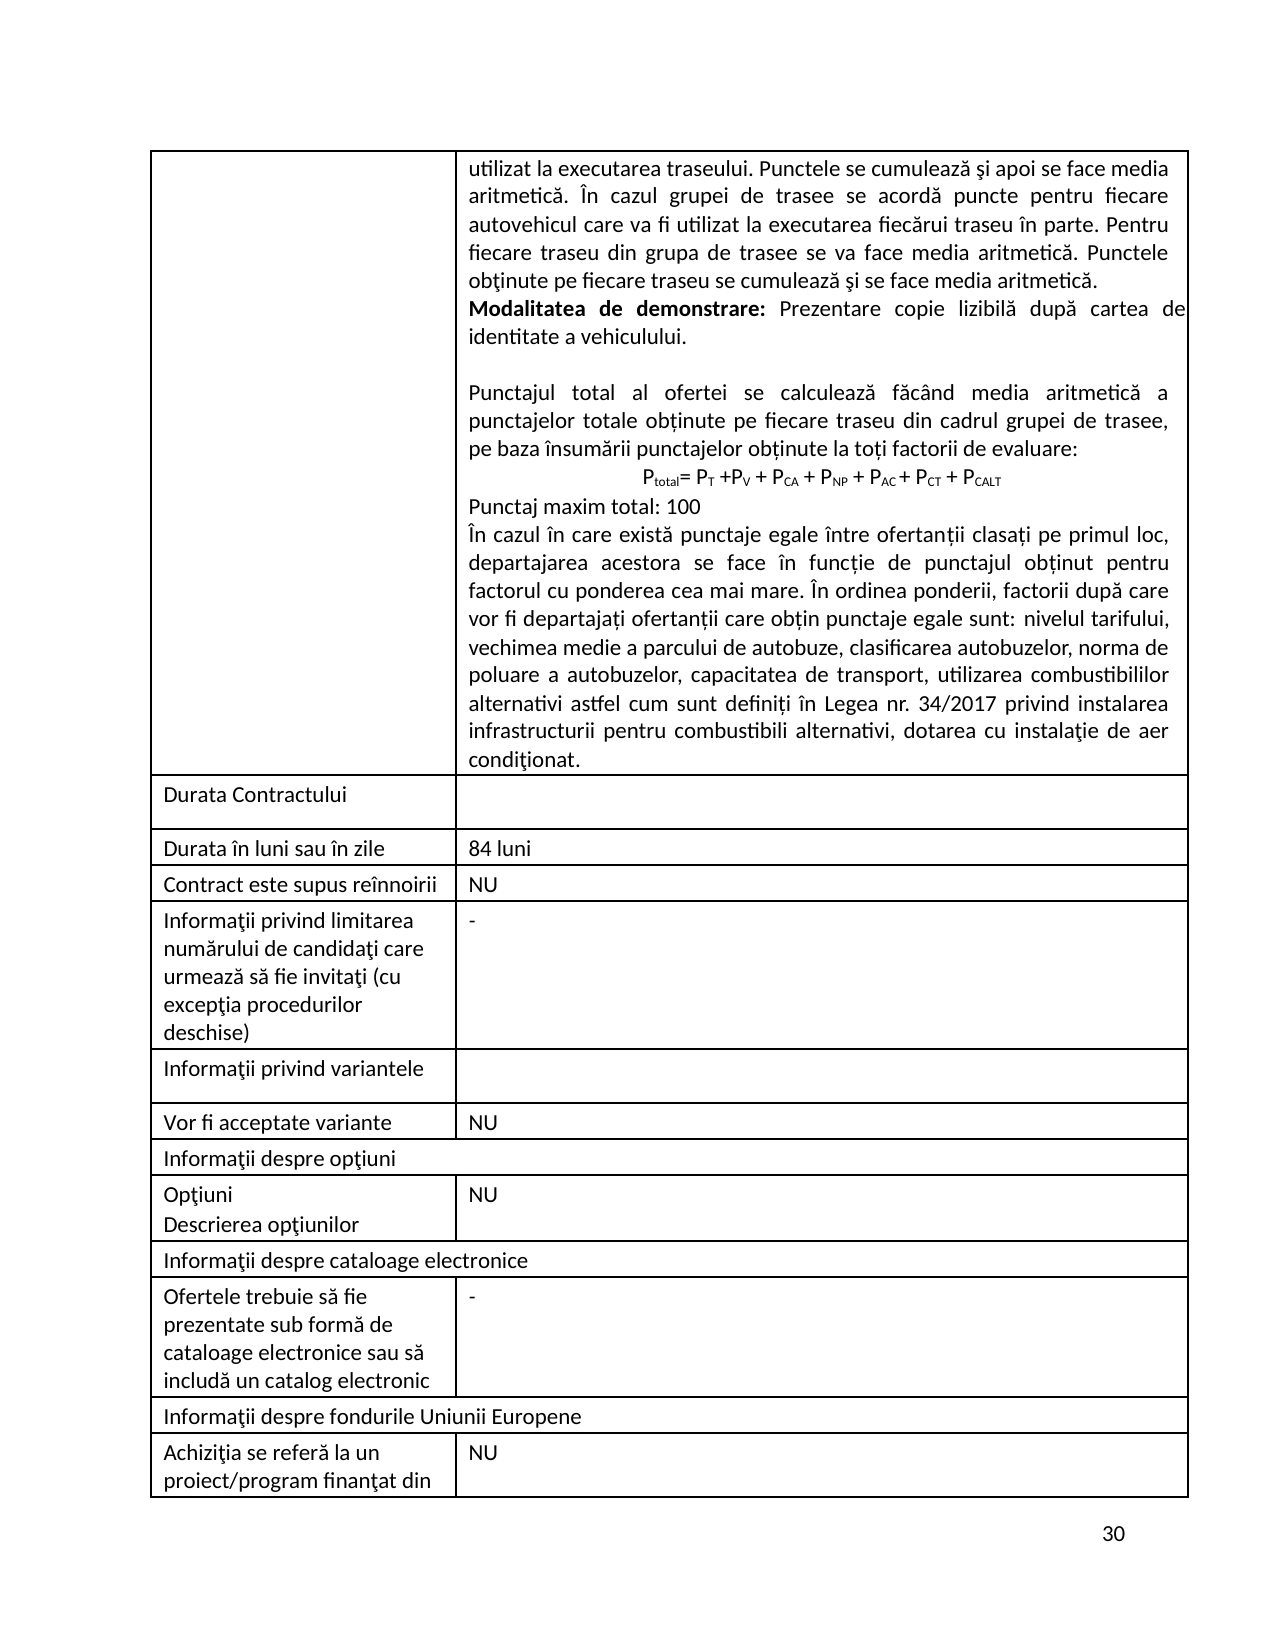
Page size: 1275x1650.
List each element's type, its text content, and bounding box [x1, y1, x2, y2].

table_cell Informaţii despre fondurile Uniunii Europene [152, 1398, 1187, 1432]
table_cell - [457, 1278, 1187, 1396]
table_cell Vor fi acceptate variante [152, 1104, 455, 1138]
table_cell Informaţii privind variantele [152, 1050, 455, 1102]
table_cell [457, 776, 1187, 828]
table_cell Opţiuni Descrierea opţiunilor [152, 1176, 455, 1240]
table_cell NU [457, 1434, 1187, 1496]
table_cell Durata în luni sau în zile [152, 830, 455, 864]
table_cell NU [457, 1104, 1187, 1138]
table_cell [457, 1050, 1187, 1102]
table_cell Informaţii privind limitarea numărului de candidaţi care urmează să fie invitaţi (cu excepţia procedurilor deschise) [152, 902, 455, 1048]
table_cell Informaţii despre opţiuni [152, 1140, 1187, 1174]
table_cell Contract este supus reînnoirii [152, 866, 455, 900]
table_cell Informaţii despre cataloage electronice [152, 1242, 1187, 1276]
table_cell NU [457, 1176, 1187, 1240]
table_cell Ofertele trebuie să fie prezentate sub formă de cataloage electronice sau să includă un catalog electronic [152, 1278, 455, 1396]
table_cell - [457, 902, 1187, 1048]
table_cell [152, 1434, 455, 1496]
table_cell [457, 152, 1187, 774]
table_cell NU [457, 866, 1187, 900]
table_cell Durata Contractului [152, 776, 455, 828]
table_cell 84 luni [457, 830, 1187, 864]
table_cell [152, 152, 455, 774]
